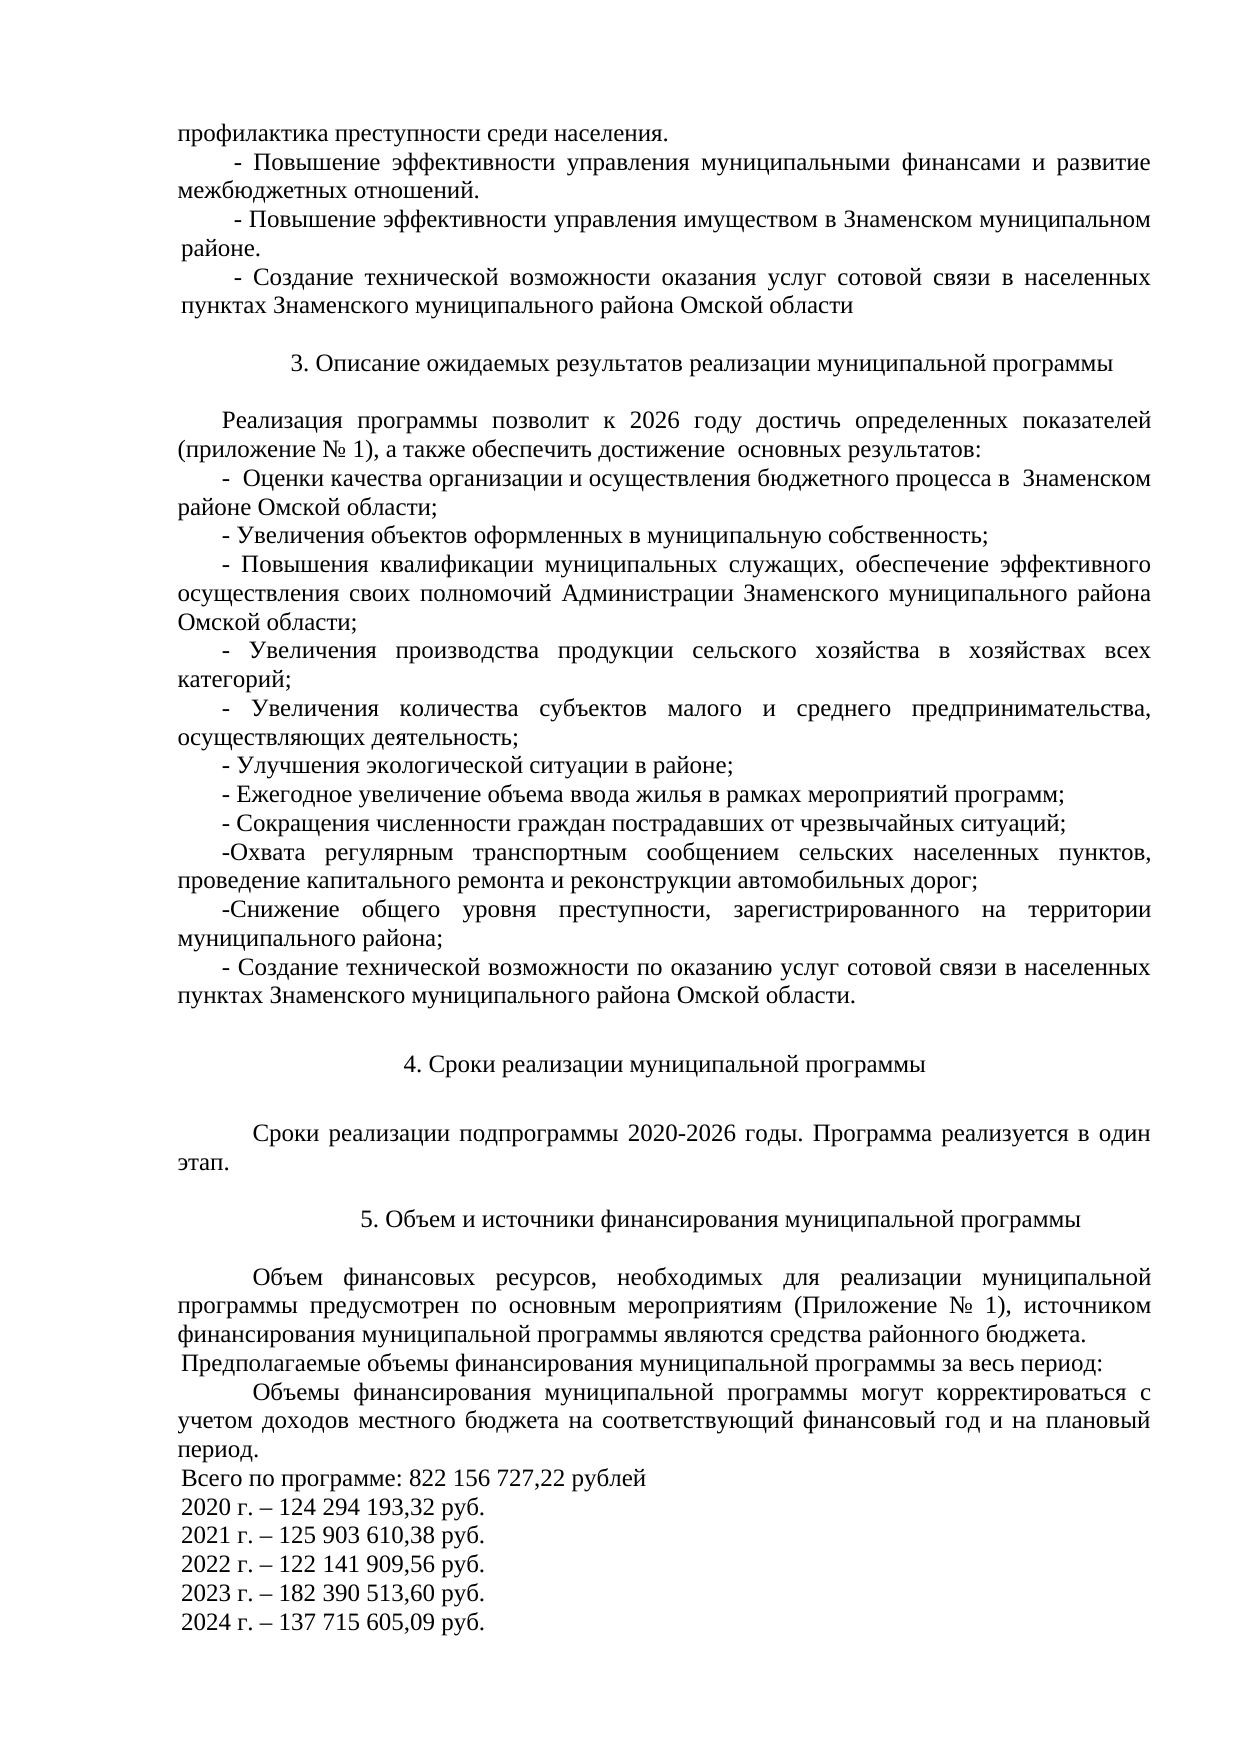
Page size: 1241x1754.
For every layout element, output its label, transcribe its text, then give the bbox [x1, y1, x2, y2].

text Объем финансовых ресурсов, необходимых для реализации муниципальной программы предусмотрен по основным мероприятиям (Приложение № 1), источником финансирования муниципальной программы являются средства районного бюджета. [177, 1262, 1152, 1348]
text - Создание технической возможности по оказанию услуг сотовой связи в населенных пунктах Знаменского муниципального района Омской области. [177, 952, 1152, 1009]
list Предполагаемые объемы финансирования муниципальной программы за весь период: [181, 1348, 1152, 1377]
text Объемы финансирования муниципальной программы могут корректироваться с учетом доходов местного бюджета на соответствующий финансовый год и на плановый период. [177, 1377, 1152, 1463]
list 2022 г. – 122 141 909,56 руб. [181, 1549, 1152, 1578]
list 2020 г. – 124 294 193,32 руб. [181, 1492, 1152, 1521]
text - Улучшения экологической ситуации в районе; [177, 751, 1152, 779]
list 2021 г. – 125 903 610,38 руб. [181, 1521, 1152, 1549]
text - Увеличения количества субъектов малого и среднего предпринимательства, осуществляющих деятельность; [177, 693, 1152, 751]
text Сроки реализации подпрограммы 2020-2026 годы. Программа реализуется в один этап. [177, 1118, 1152, 1176]
text -Охвата регулярным транспортным сообщением сельских населенных пунктов, проведение капитального ремонта и реконструкции автомобильных дорог; [177, 837, 1152, 894]
list - Создание технической возможности оказания услуг сотовой связи в населенных пунктах Знаменского муниципального района Омской области [181, 262, 1152, 319]
subtitle 4. Сроки реализации муниципальной программы [177, 1049, 1152, 1078]
text - Повышения квалификации муниципальных служащих, обеспечение эффективного осуществления своих полномочий Администрации Знаменского муниципального района Омской области; [177, 549, 1152, 636]
list - Повышение эффективности управления имуществом в Знаменском муниципальном районе. [181, 204, 1152, 262]
text - Сокращения численности граждан пострадавших от чрезвычайных ситуаций; [177, 808, 1152, 837]
list Реализация программы позволит к 2026 году достичь определенных показателей (приложение № 1), а также обеспечить достижение основных результатов: [177, 406, 1152, 463]
text 5. Объем и источники финансирования муниципальной программы [290, 1204, 1152, 1233]
text -Снижение общего уровня преступности, зарегистрированного на территории муниципального района; [177, 894, 1152, 952]
text 3. Описание ожидаемых результатов реализации муниципальной программы [252, 348, 1152, 377]
text - Увеличения производства продукции сельского хозяйства в хозяйствах всех категорий; [177, 636, 1152, 693]
text - Увеличения объектов оформленных в муниципальную собственность; [177, 521, 1152, 549]
text - Оценки качества организации и осуществления бюджетного процесса в Знаменском районе Омской области; [177, 463, 1152, 521]
list Всего по программе: 822 156 727,22 рублей [181, 1463, 1152, 1492]
list 2024 г. – 137 715 605,09 руб. [181, 1607, 1152, 1636]
text - Ежегодное увеличение объема ввода жилья в рамках мероприятий программ; [177, 779, 1152, 808]
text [177, 118, 1152, 147]
list 2023 г. – 182 390 513,60 руб. [181, 1578, 1152, 1607]
list - Повышение эффективности управления муниципальными финансами и развитие межбюджетных отношений. [177, 147, 1152, 204]
